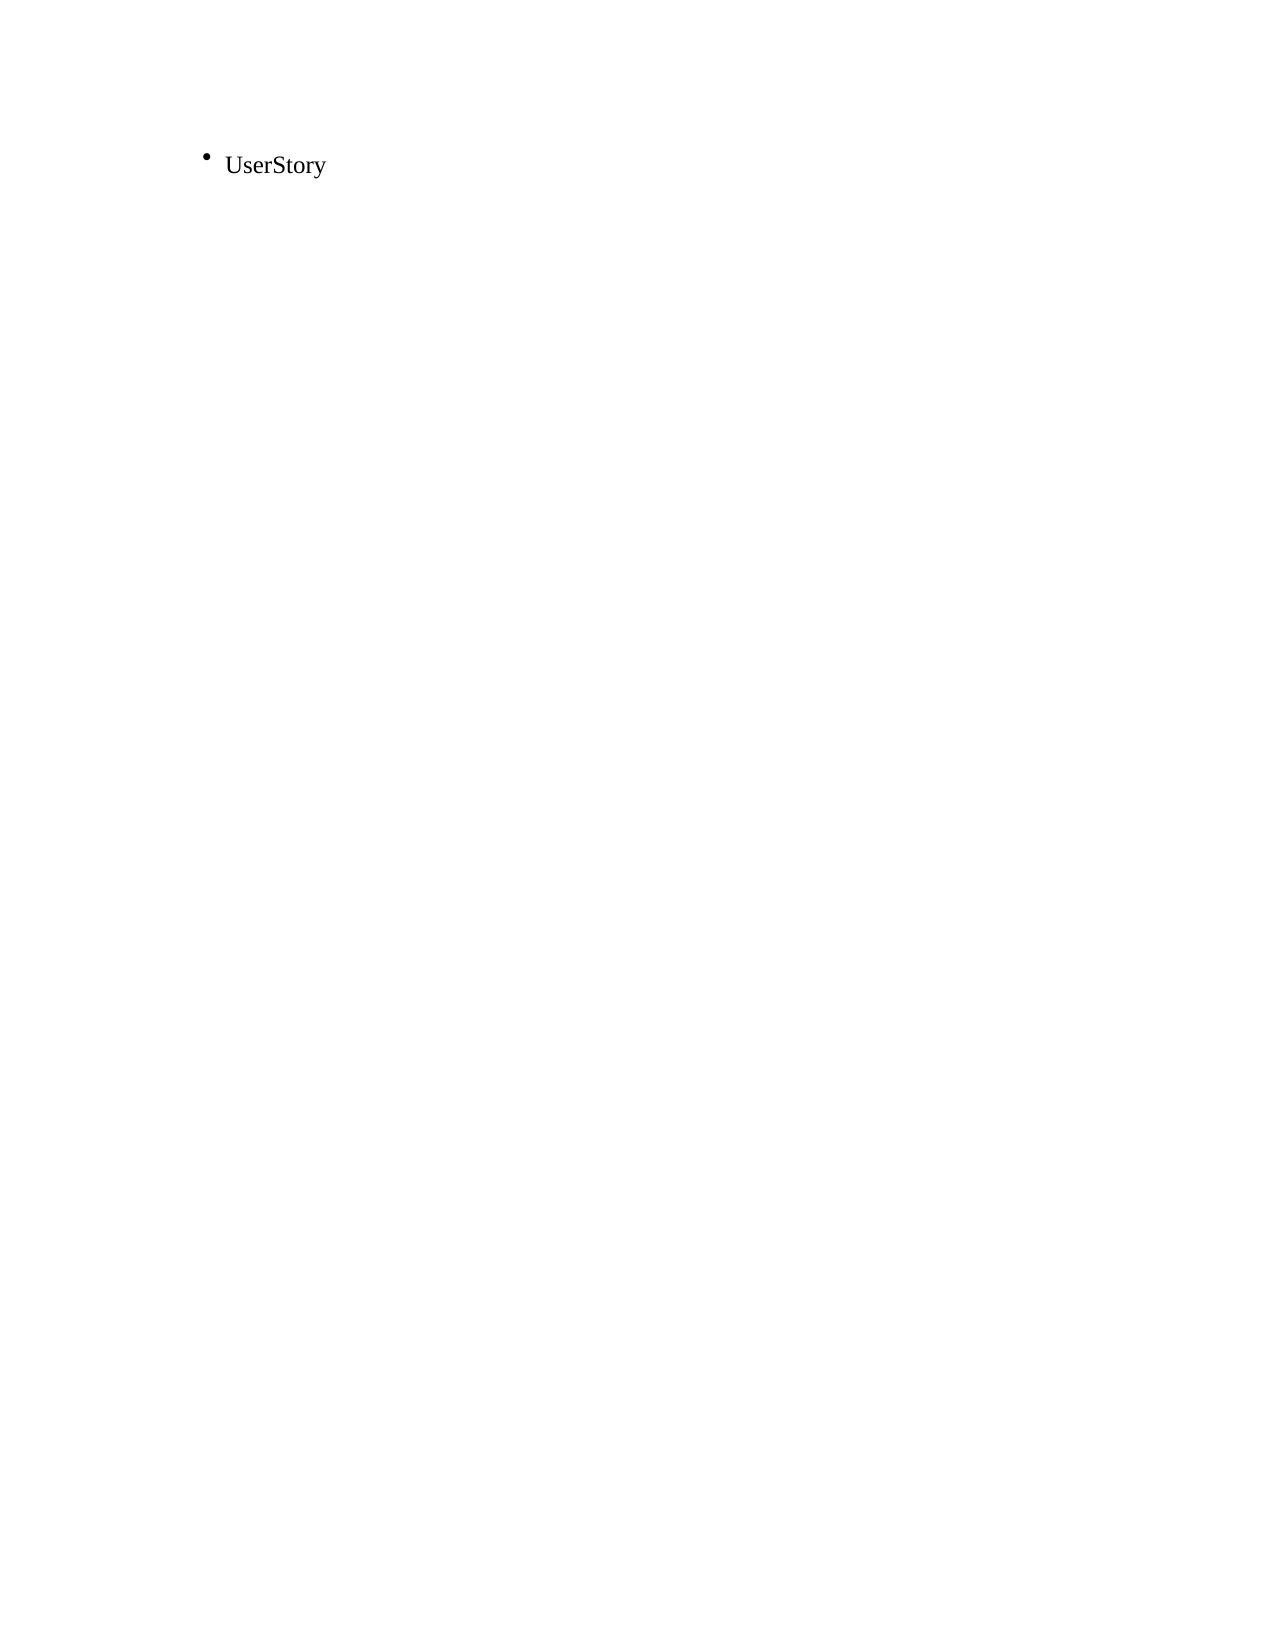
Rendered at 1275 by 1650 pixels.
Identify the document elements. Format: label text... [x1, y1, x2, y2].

list UserStory [203, 150, 1125, 179]
